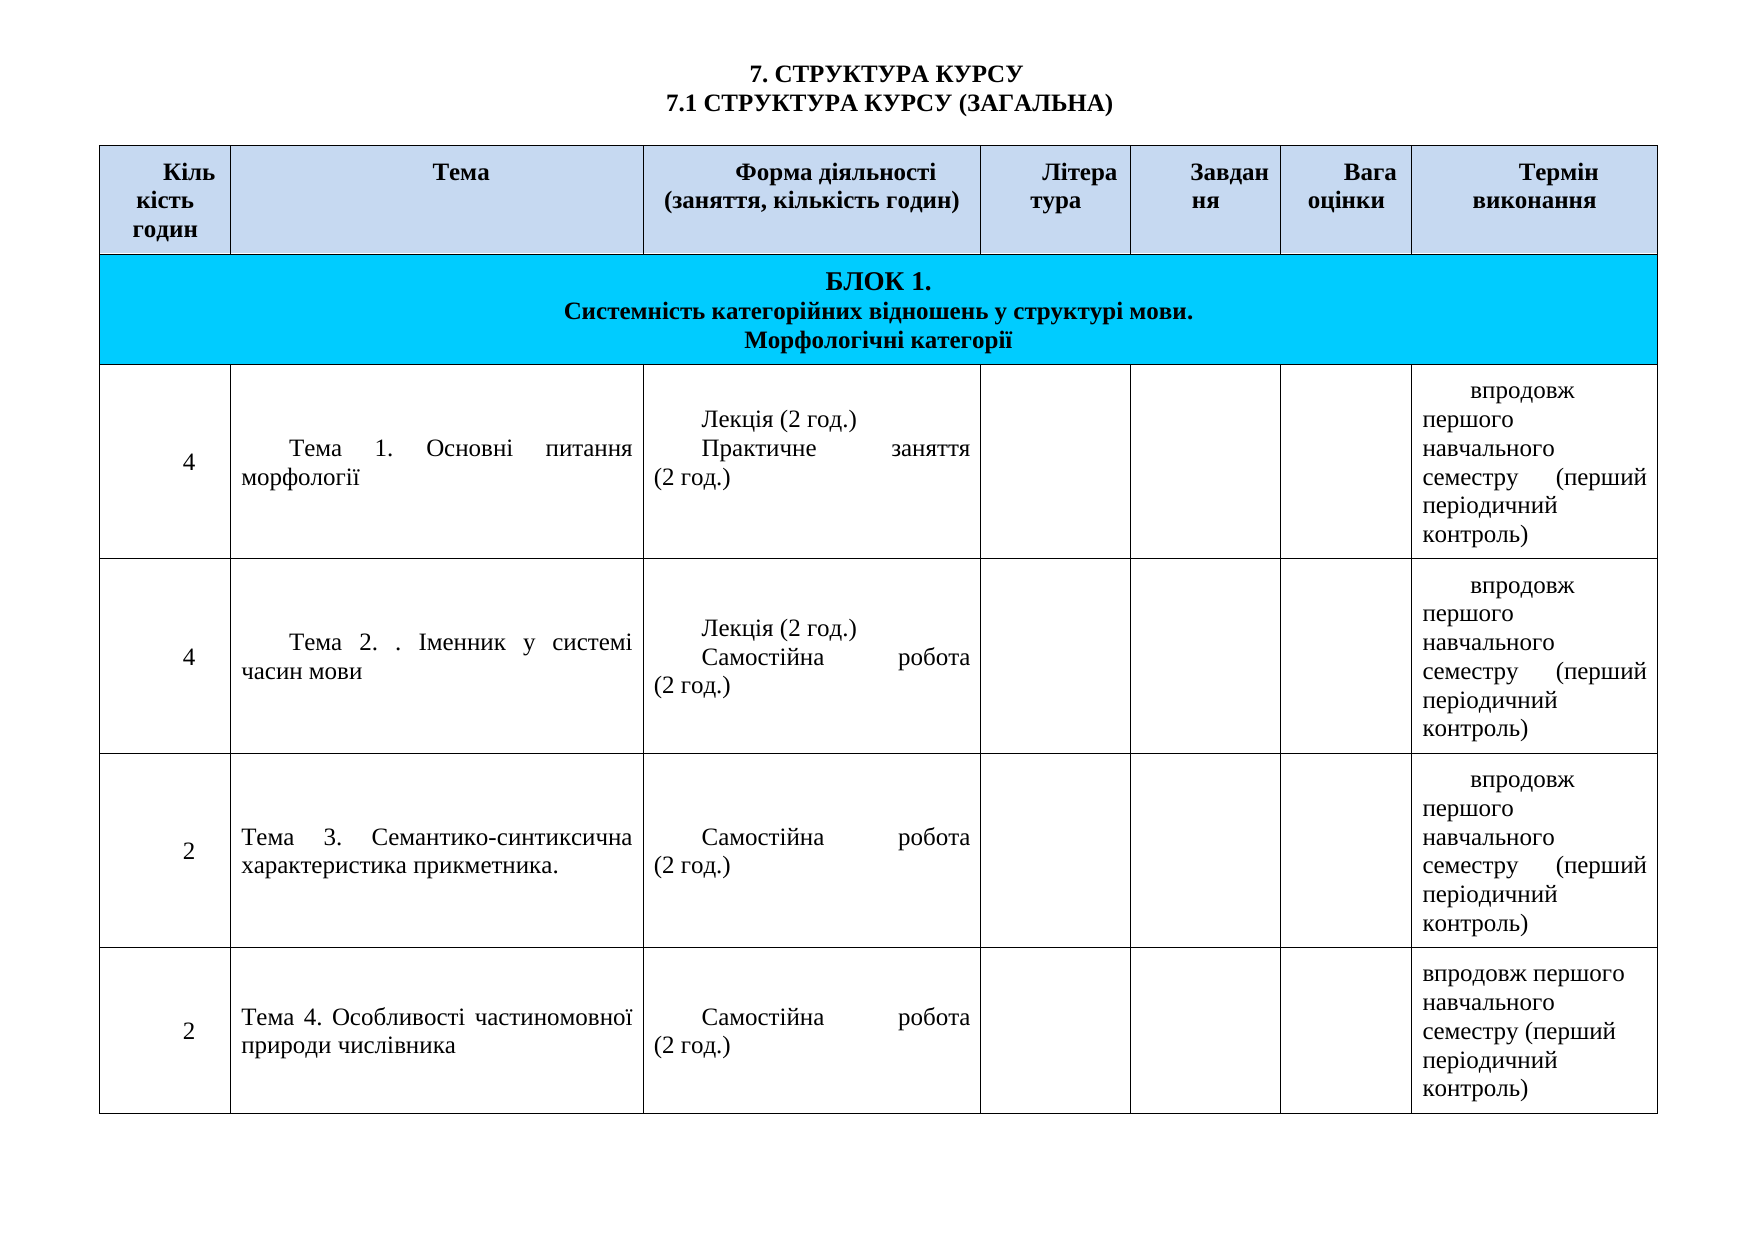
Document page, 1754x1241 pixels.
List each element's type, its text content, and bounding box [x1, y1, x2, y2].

table_cell [981, 948, 1130, 1113]
table_cell [1131, 754, 1280, 947]
table_cell 4 [100, 365, 230, 558]
table_cell [1281, 559, 1411, 753]
table_cell Тема 1. Основні питання морфології [231, 365, 643, 558]
text 7. СТРУКТУРА КУРСУ [137, 59, 1636, 88]
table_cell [1412, 754, 1657, 947]
table_header Кількість годин [100, 146, 230, 253]
table_cell Тема 3. Семантико-синтиксична характеристика прикметника. [231, 754, 643, 947]
text 7.1 СТРУКТУРА КУРСУ (ЗАГАЛЬНА) [137, 88, 1636, 117]
table_cell [1131, 948, 1280, 1113]
table_header Тема [231, 146, 643, 253]
table_cell [981, 559, 1130, 753]
table_cell Тема 4. Особливості частиномовної природи числівника [231, 948, 643, 1113]
table_header Форма діяльності (заняття, кількість годин) [644, 146, 980, 253]
table_cell 2 [100, 948, 230, 1113]
table_cell [1281, 754, 1411, 947]
table_cell Лекція (2 год.) Практичне заняття (2 год.) [644, 365, 980, 558]
table_cell Самостійна робота (2 год.) [644, 948, 980, 1113]
table_cell Лекція (2 год.) Самостійна робота (2 год.) [644, 559, 980, 753]
table_cell [1131, 365, 1280, 558]
table_cell [981, 365, 1130, 558]
table_header Термін виконання [1412, 146, 1657, 253]
table_cell впродовж першого навчального семестру (перший періодичний контроль) [1412, 559, 1657, 753]
table_cell [1131, 559, 1280, 753]
table_cell Тема 2. . Іменник у системі часин мови [231, 559, 643, 753]
table_cell БЛОК 1. Системність категорійних відношень у структурі мови. Морфологічні категорії [100, 255, 1657, 364]
table_cell [1281, 948, 1411, 1113]
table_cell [1412, 948, 1657, 1113]
table_cell [981, 754, 1130, 947]
table_cell впродовж першого навчального семестру (перший періодичний контроль) [1412, 365, 1657, 558]
table_cell Самостійна робота (2 год.) [644, 754, 980, 947]
table_cell 4 [100, 559, 230, 753]
table_cell [1281, 365, 1411, 558]
table_header Вага оцінки [1281, 146, 1411, 253]
table_header Література [981, 146, 1130, 253]
table_cell 2 [100, 754, 230, 947]
table_header Завдання [1131, 146, 1280, 253]
